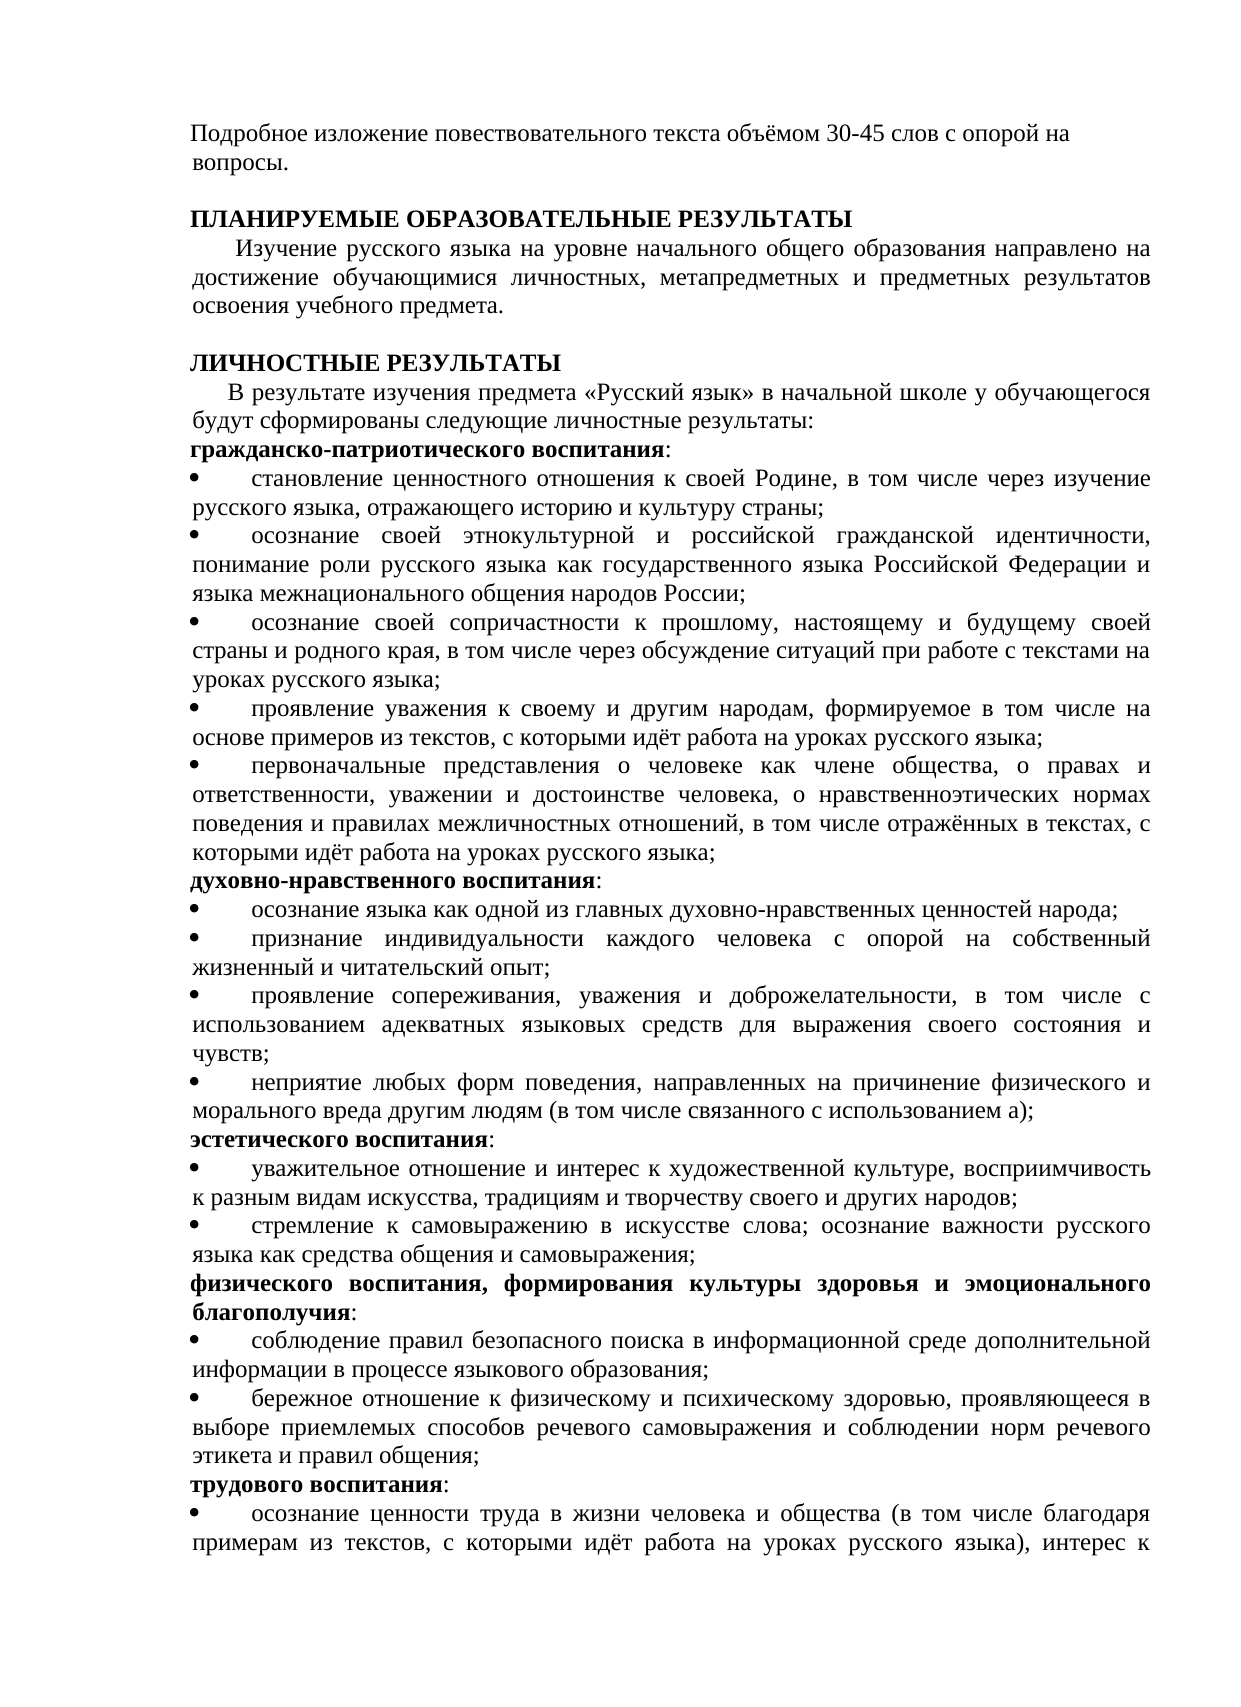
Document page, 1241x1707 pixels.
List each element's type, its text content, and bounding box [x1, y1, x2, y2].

list проявление сопереживания, уважения и доброжелательности, в том числе с использованием адекватных языковых средств для выражения своего состояния и чувств; [190, 981, 1152, 1067]
text ЛИЧНОСТНЫЕ РЕЗУЛЬТАТЫ [190, 348, 1152, 377]
list осознание своей сопричастности к прошлому, настоящему и будущему своей страны и родного края, в том числе через обсуждение ситуаций при работе с текстами на уроках русского языка; [190, 607, 1152, 693]
text Подробное изложение повествовательного текста объёмом 30-45 слов с опорой на вопросы. [190, 118, 1152, 176]
text Изучение русского языка на уровне начального общего образования направлено на достижение обучающимися личностных, метапредметных и предметных результатов освоения учебного предмета. [190, 233, 1152, 319]
list осознание языка как одной из главных духовно-нравственных ценностей народа; [190, 894, 1152, 923]
list проявление уважения к своему и другим народам, формируемое в том числе на основе примеров из текстов, с которыми идёт работа на уроках русского языка; [190, 693, 1152, 751]
list осознание своей этнокультурной и российской гражданской идентичности, понимание роли русского языка как государственного языка Российской Федерации и языка межнационального общения народов России; [190, 521, 1152, 607]
list стремление к самовыражению в искусстве слова; осознание важности русского языка как средства общения и самовыражения; [190, 1211, 1152, 1268]
text ПЛАНИРУЕМЫЕ ОБРАЗОВАТЕЛЬНЫЕ РЕЗУЛЬТАТЫ [190, 204, 1152, 233]
list бережное отношение к физическому и психическому здоровью, проявляющееся в выборе приемлемых способов речевого самовыражения и соблюдении норм речевого этикета и правил общения; [190, 1383, 1152, 1469]
text духовно-нравственного воспитания: [190, 866, 1152, 894]
list становление ценностного отношения к своей Родине, в том числе через изучение русского языка, отражающего историю и культуру страны; [190, 463, 1152, 521]
list уважительное отношение и интерес к художественной культуре, восприимчивость к разным видам искусства, традициям и творчеству своего и других народов; [190, 1153, 1152, 1211]
text трудового воспитания: [190, 1469, 1152, 1498]
text эстетического воспитания: [190, 1124, 1152, 1153]
list соблюдение правил безопасного поиска в информационной среде дополнительной информации в процессе языкового образования; [190, 1326, 1152, 1383]
list первоначальные представления о человеке как члене общества, о правах и ответственности, уважении и достоинстве человека, о нравственноэтических нормах поведения и правилах межличностных отношений, в том числе отражённых в текстах, с которыми идёт работа на уроках русского языка; [190, 751, 1152, 866]
text физического воспитания, формирования культуры здоровья и эмоционального благополучия: [190, 1268, 1152, 1326]
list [190, 1498, 1152, 1556]
text В результате изучения предмета «Русский язык» в начальной школе у обучающегося будут сформированы следующие личностные результаты: [190, 377, 1152, 434]
list признание индивидуальности каждого человека с опорой на собственный жизненный и читательский опыт; [190, 923, 1152, 981]
text гражданско-патриотического воспитания: [190, 434, 1152, 463]
list неприятие любых форм поведения, направленных на причинение физического и морального вреда другим людям (в том числе связанного с использованием а); [190, 1067, 1152, 1124]
